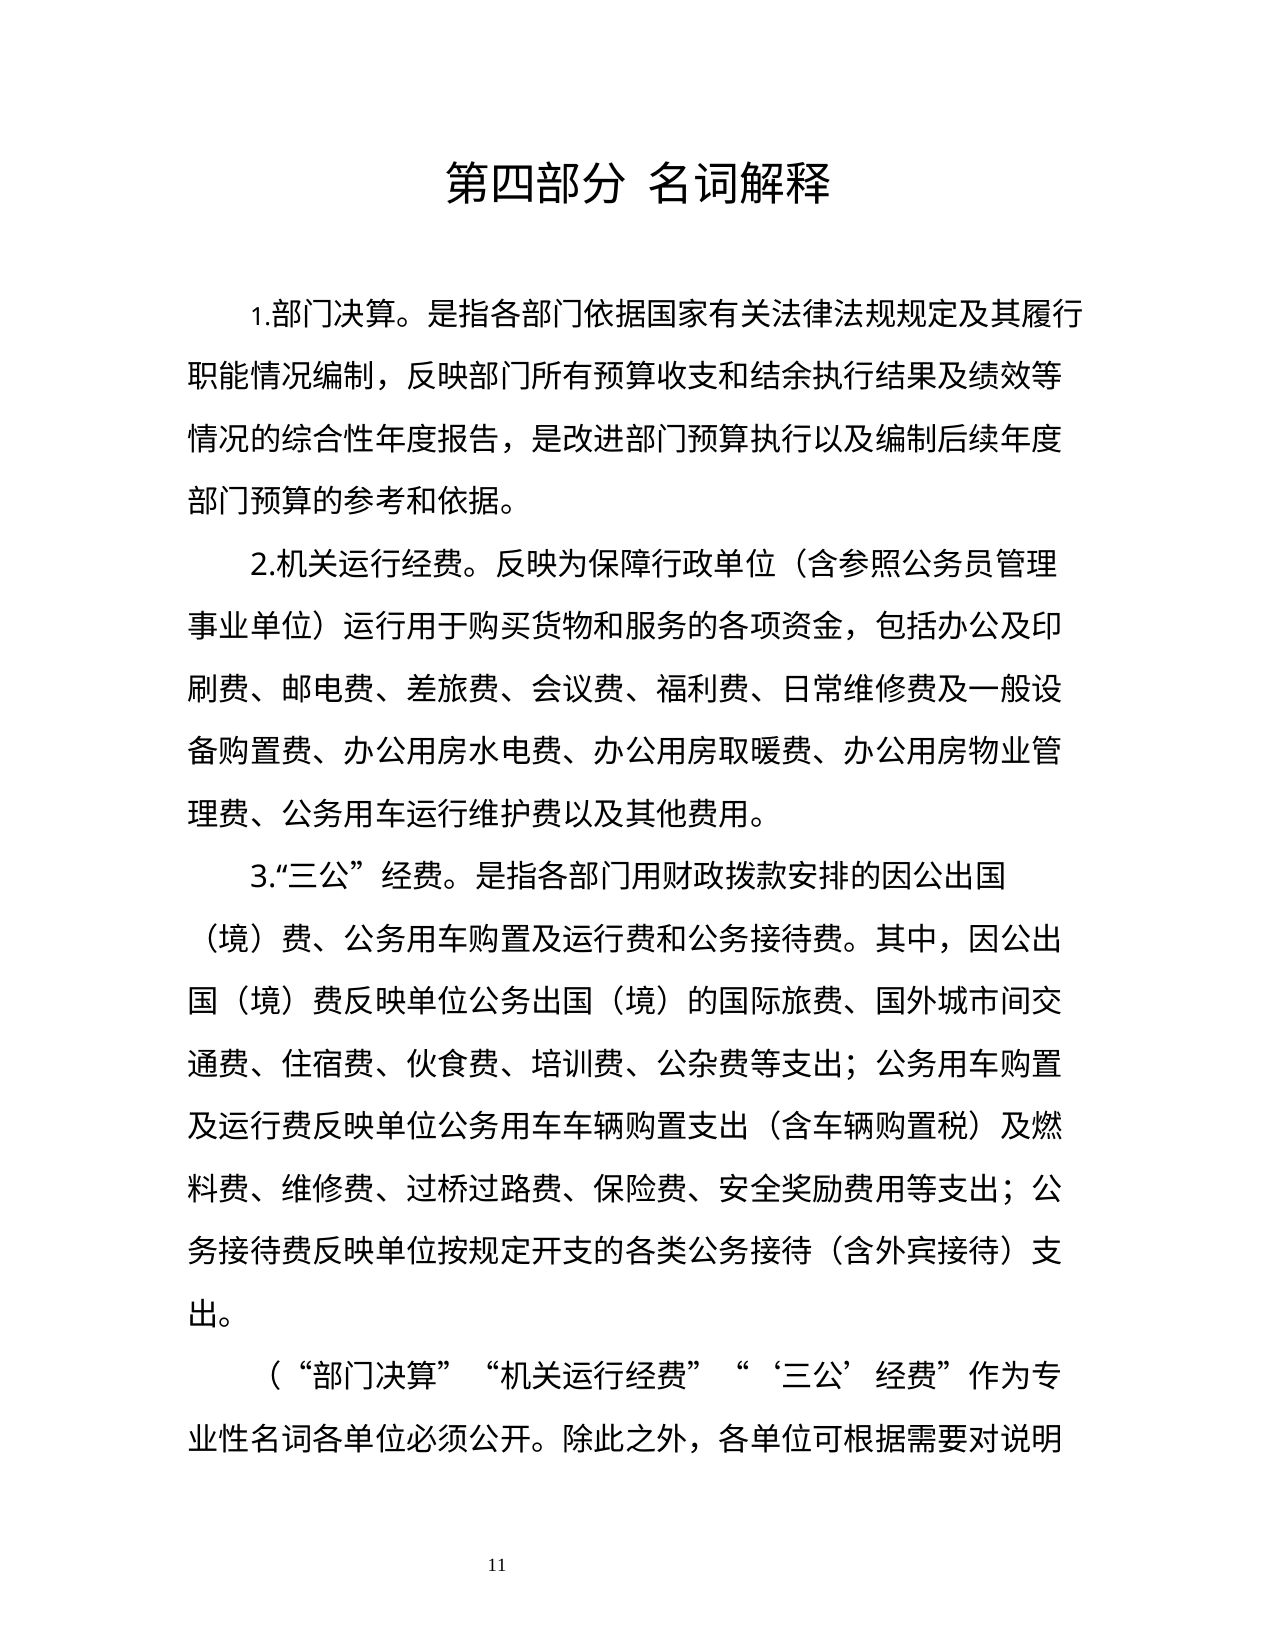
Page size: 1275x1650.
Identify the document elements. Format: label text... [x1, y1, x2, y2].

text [187, 1337, 1087, 1462]
text 2.机关运行经费。反映为保障行政单位（含参照公务员管理事业单位）运行用于购买货物和服务的各项资金，包括办公及印刷费、邮电费、差旅费、会议费、福利费、日常维修费及一般设备购置费、办公用房水电费、办公用房取暖费、办公用房物业管理费、公务用车运行维护费以及其他费用。 [187, 525, 1087, 837]
text 3.“三公”经费。是指各部门用财政拨款安排的因公出国（境）费、公务用车购置及运行费和公务接待费。其中，因公出国（境）费反映单位公务出国（境）的国际旅费、国外城市间交通费、住宿费、伙食费、培训费、公杂费等支出；公务用车购置及运行费反映单位公务用车车辆购置支出（含车辆购置税）及燃料费、维修费、过桥过路费、保险费、安全奖励费用等支出；公务接待费反映单位按规定开支的各类公务接待（含外宾接待）支出。 [187, 837, 1087, 1337]
text 1.部门决算。是指各部门依据国家有关法律法规规定及其履行职能情况编制，反映部门所有预算收支和结余执行结果及绩效等情况的综合性年度报告，是改进部门预算执行以及编制后续年度部门预算的参考和依据。 [187, 275, 1087, 525]
subtitle 第四部分 名词解释 [187, 150, 1087, 212]
